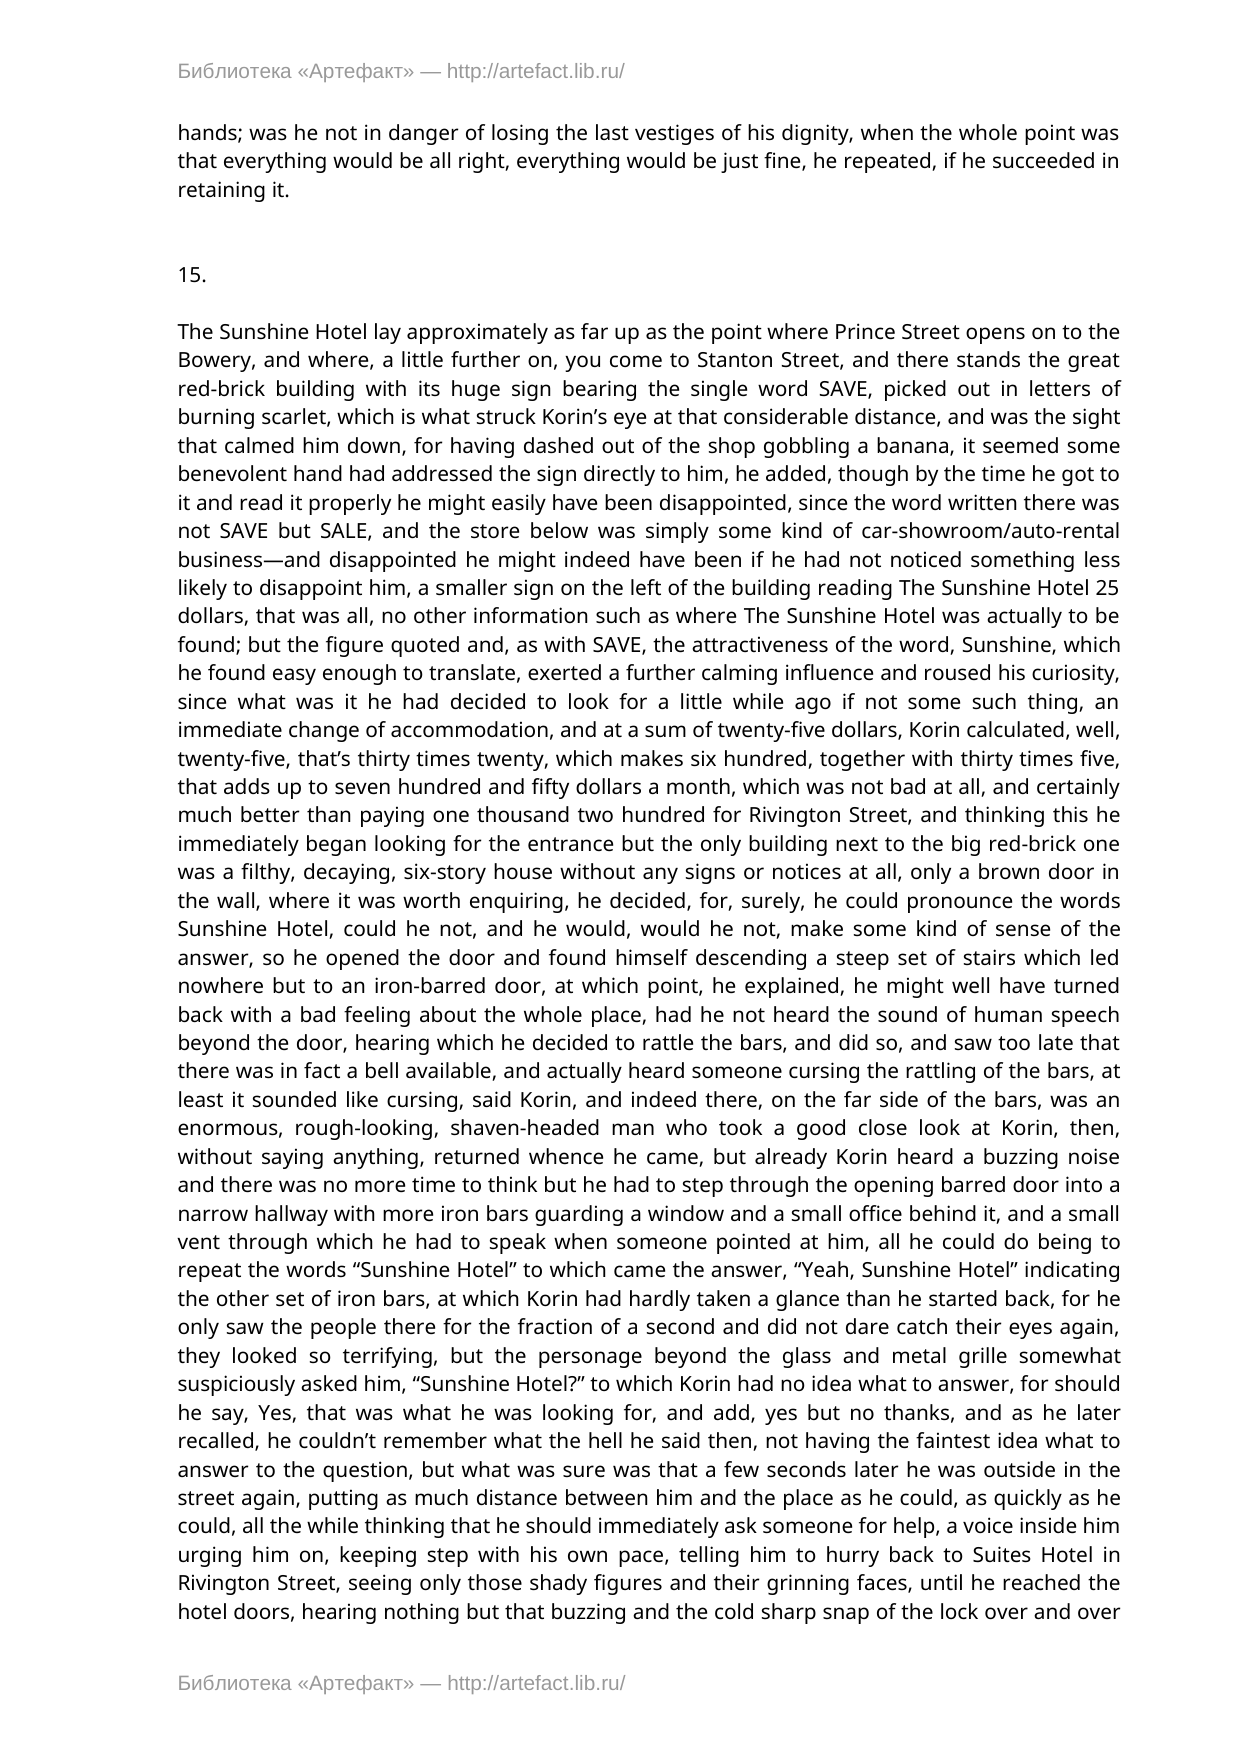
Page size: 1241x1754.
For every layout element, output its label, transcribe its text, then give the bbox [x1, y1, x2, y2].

text 15. [177, 260, 1122, 289]
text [177, 118, 1122, 203]
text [177, 317, 1122, 1625]
